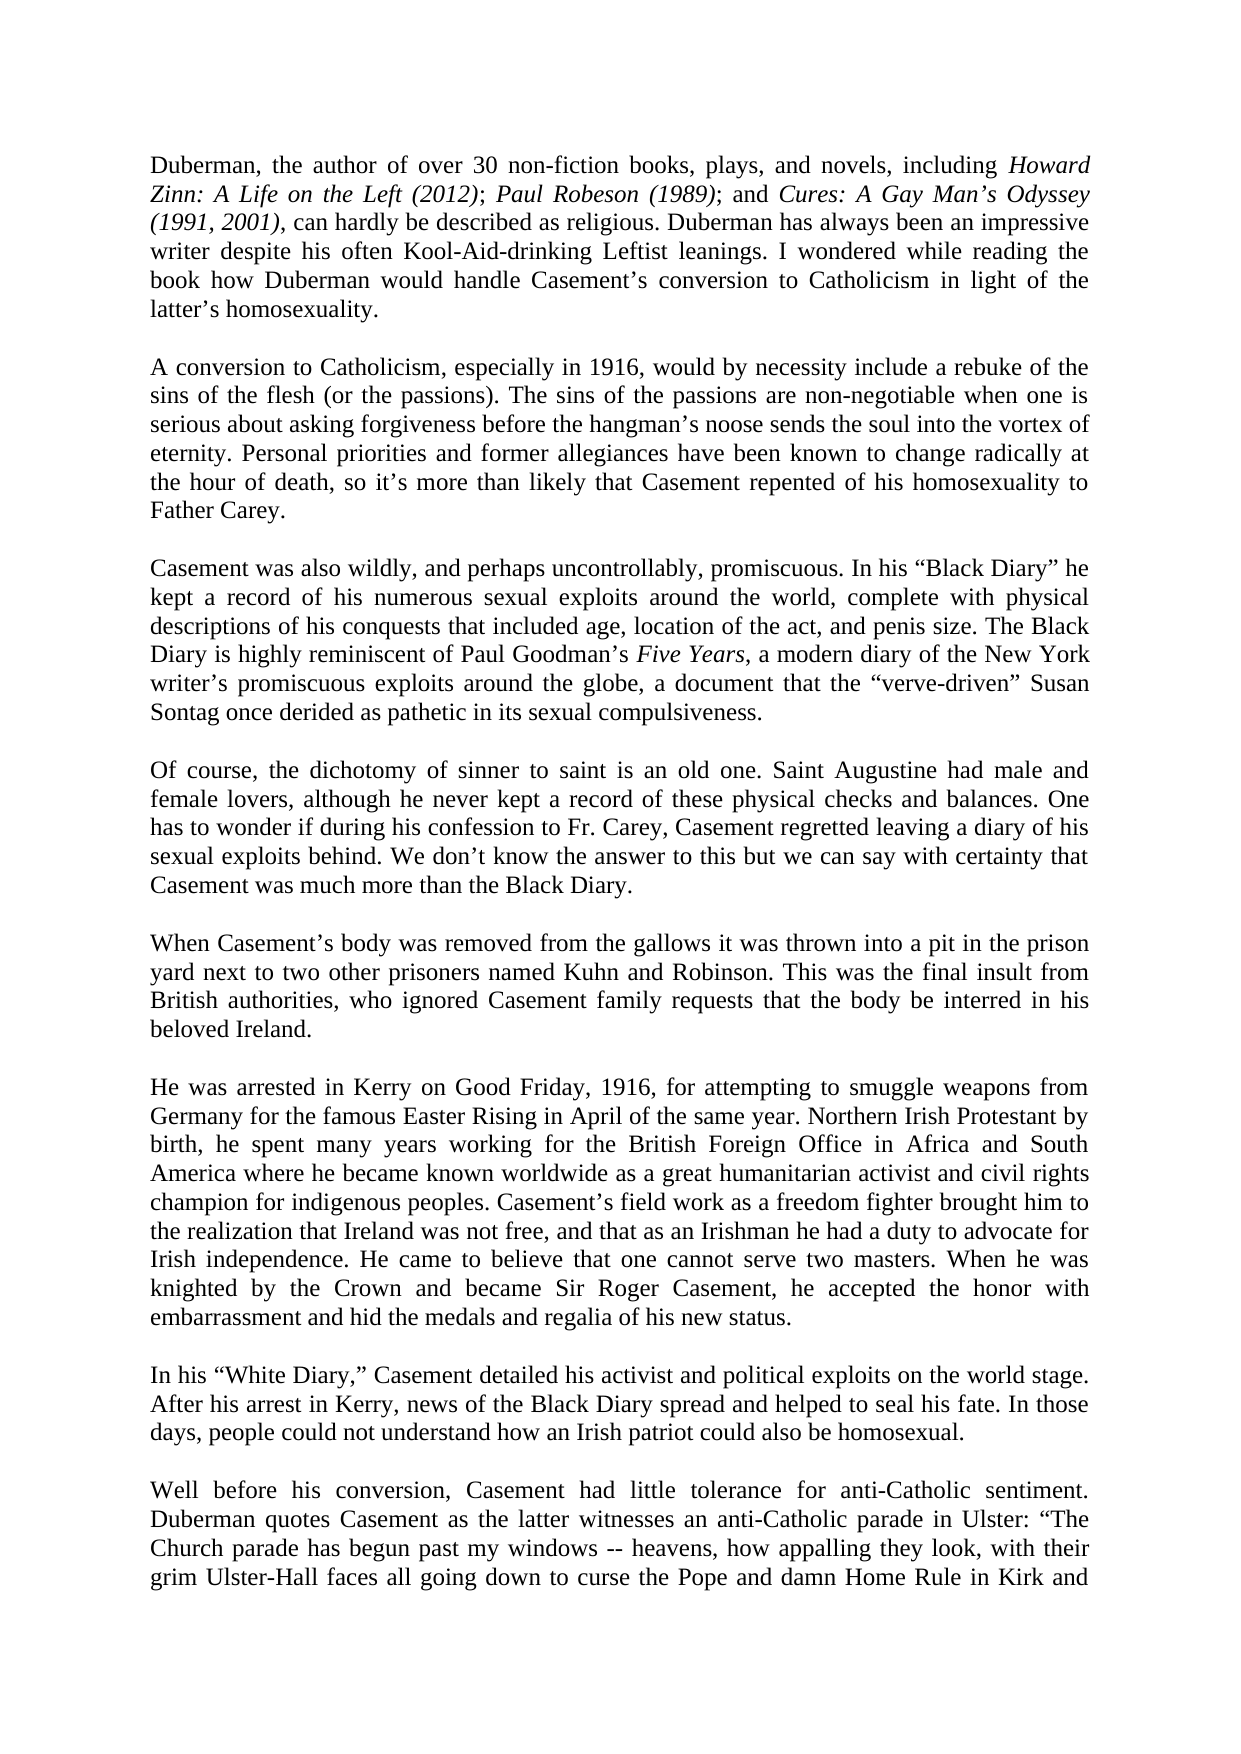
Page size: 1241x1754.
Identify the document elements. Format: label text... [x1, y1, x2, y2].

text When Casement’s body was removed from the gallows it was thrown into a pit in the prison yard next to two other prisoners named Kuhn and Robinson. This was the final insult from British authorities, who ignored Casement family requests that the body be interred in his beloved Ireland. [150, 928, 1090, 1043]
text Duberman, the author of over 30 non-fiction books, plays, and novels, including Howard Zinn: A Life on the Left (2012); Paul Robeson (1989); and Cures: A Gay Man’s Odyssey (1991, 2001), can hardly be described as religious. Duberman has always been an impressive writer despite his often Kool-Aid-drinking Leftist leanings. I wondered while reading the book how Duberman would handle Casement’s conversion to Catholicism in light of the latter’s homosexuality. [150, 150, 1090, 322]
text In his “White Diary,” Casement detailed his activist and political exploits on the world stage. After his arrest in Kerry, news of the Black Diary spread and helped to seal his fate. In those days, people could not understand how an Irish patriot could also be homosexual. [150, 1360, 1090, 1446]
text Casement was also wildly, and perhaps uncontrollably, promiscuous. In his “Black Diary” he kept a record of his numerous sexual exploits around the world, complete with physical descriptions of his conquests that included age, location of the act, and penis size. The Black Diary is highly reminiscent of Paul Goodman’s Five Years, a modern diary of the New York writer’s promiscuous exploits around the globe, a document that the “verve-driven” Susan Sontag once derided as pathetic in its sexual compulsiveness. [150, 553, 1090, 726]
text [150, 1475, 1090, 1590]
text He was arrested in Kerry on Good Friday, 1916, for attempting to smuggle weapons from Germany for the famous Easter Rising in April of the same year. Northern Irish Protestant by birth, he spent many years working for the British Foreign Office in Africa and South America where he became known worldwide as a great humanitarian activist and civil rights champion for indigenous peoples. Casement’s field work as a freedom fighter brought him to the realization that Ireland was not free, and that as an Irishman he had a duty to advocate for Irish independence. He came to believe that one cannot serve two masters. When he was knighted by the Crown and became Sir Roger Casement, he accepted the honor with embarrassment and hid the medals and regalia of his new status. [150, 1072, 1090, 1331]
text Of course, the dichotomy of sinner to saint is an old one. Saint Augustine had male and female lovers, although he never kept a record of these physical checks and balances. One has to wonder if during his confession to Fr. Carey, Casement regretted leaving a diary of his sexual exploits behind. We don’t know the answer to this but we can say with certainty that Casement was much more than the Black Diary. [150, 755, 1090, 899]
text A conversion to Catholicism, especially in 1916, would by necessity include a rebuke of the sins of the flesh (or the passions). The sins of the passions are non-negotiable when one is serious about asking forgiveness before the hangman’s noose sends the soul into the vortex of eternity. Personal priorities and former allegiances have been known to change radically at the hour of death, so it’s more than likely that Casement repented of his homosexuality to Father Carey. [150, 352, 1090, 524]
